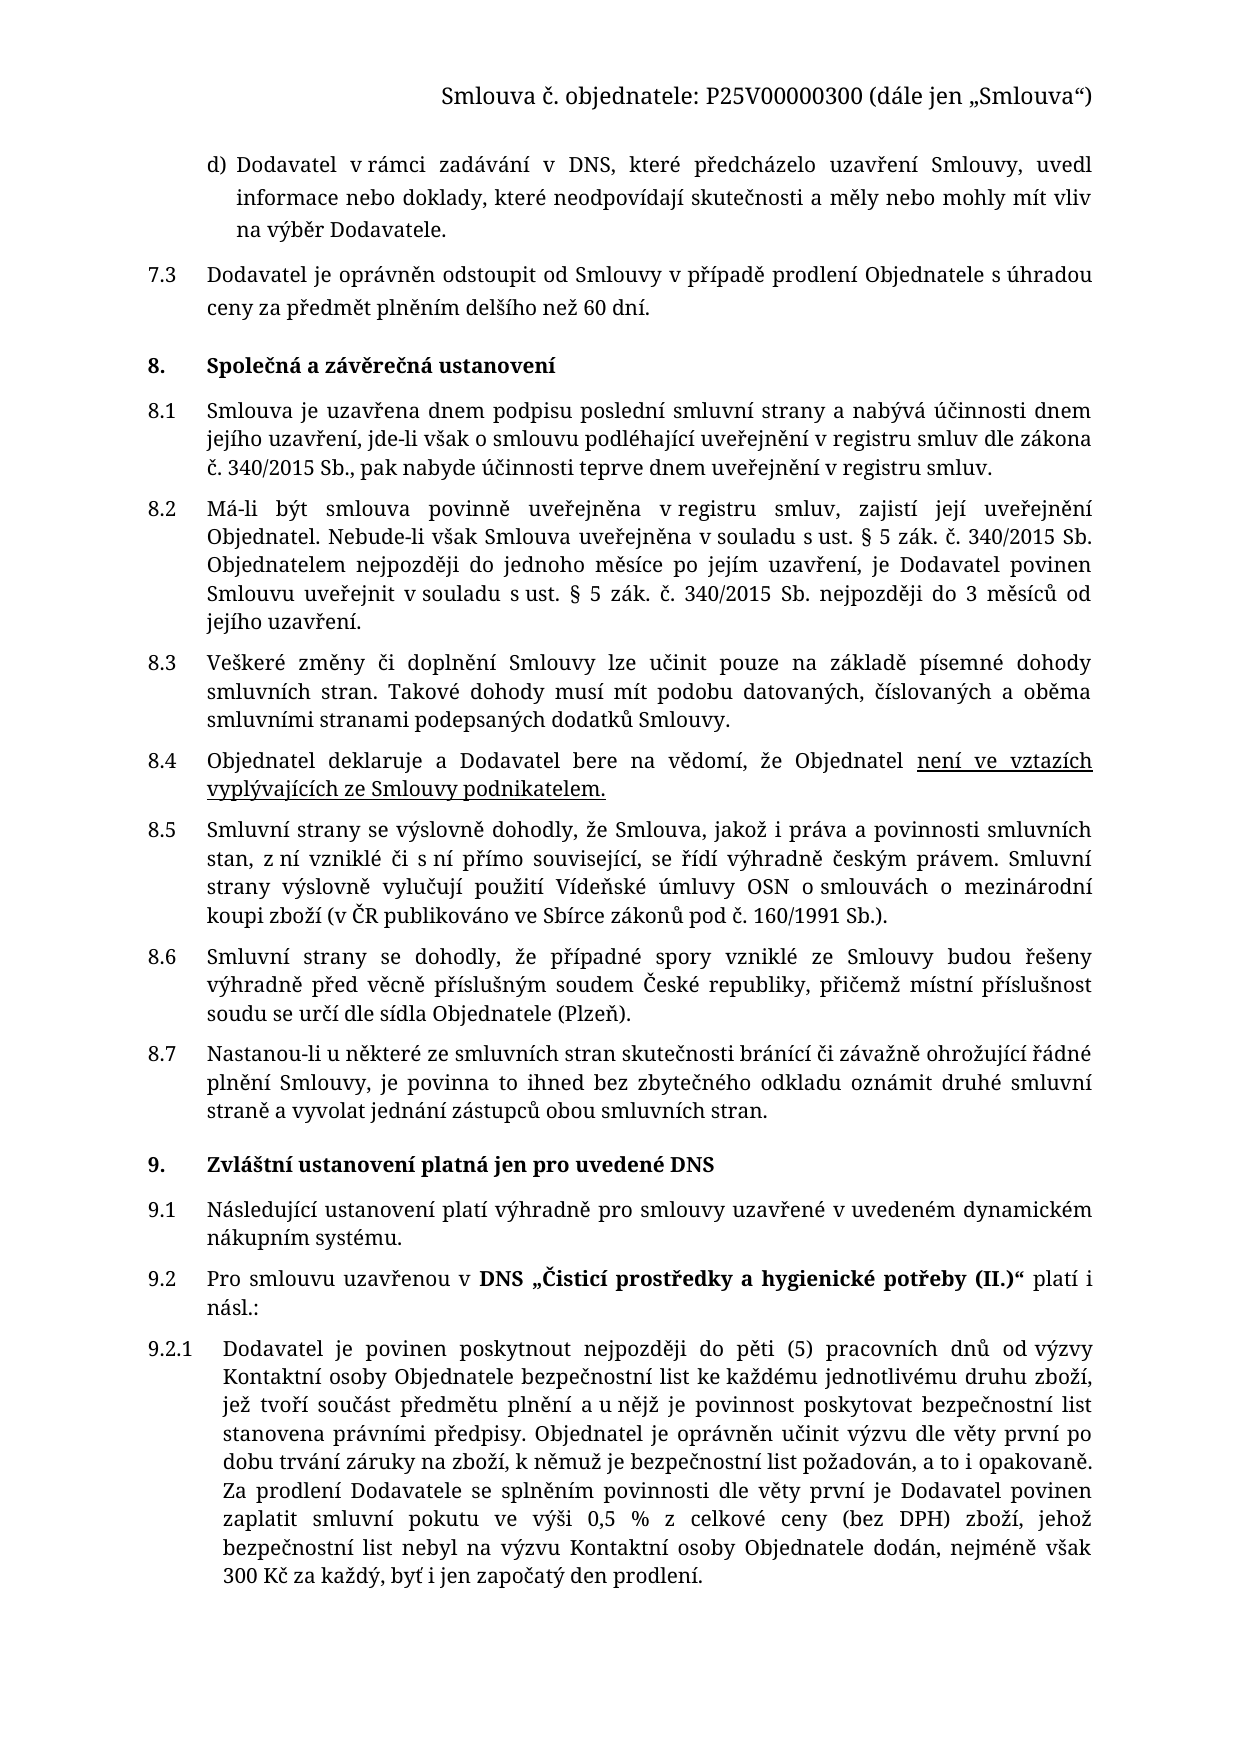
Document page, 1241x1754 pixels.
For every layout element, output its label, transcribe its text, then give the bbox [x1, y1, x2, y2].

list Má-li být smlouva povinně uveřejněna v registru smluv, zajistí její uveřejnění Objednatel. Nebude-li však Smlouva uveřejněna v souladu s ust. § 5 zák. č. 340/2015 Sb. Objednatelem nejpozději do jednoho měsíce po jejím uzavření, je Dodavatel povinen Smlouvu uveřejnit v souladu s ust. § 5 zák. č. 340/2015 Sb. nejpozději do 3 měsíců od jejího uzavření. [148, 494, 1093, 636]
list Následující ustanovení platí výhradně pro smlouvy uzavřené v uvedeném dynamickém nákupním systému. [148, 1195, 1093, 1252]
list Dodavatel je povinen poskytnout nejpozději do pěti (5) pracovních dnů od výzvy Kontaktní osoby Objednatele bezpečnostní list ke každému jednotlivému druhu zboží, jež tvoří součást předmětu plnění a u nějž je povinnost poskytovat bezpečnostní list stanovena právními předpisy. Objednatel je oprávněn učinit výzvu dle věty první po dobu trvání záruky na zboží, k němuž je bezpečnostní list požadován, a to i opakovaně. Za prodlení Dodavatele se splněním povinnosti dle věty první je Dodavatel povinen zaplatit smluvní pokutu ve výši 0,5 % z celkové ceny (bez DPH) zboží, jehož bezpečnostní list nebyl na výzvu Kontaktní osoby Objednatele dodán, nejméně však 300 Kč za každý, byť i jen započatý den prodlení. [148, 1334, 1093, 1590]
list Společná a závěrečná ustanovení [148, 351, 1093, 379]
list Veškeré změny či doplnění Smlouvy lze učinit pouze na základě písemné dohody smluvních stran. Takové dohody musí mít podobu datovaných, číslovaných a oběma smluvními stranami podepsaných dodatků Smlouvy. [148, 648, 1093, 734]
list Smluvní strany se výslovně dohodly, že Smlouva, jakož i práva a povinnosti smluvních stan, z ní vzniklé či s ní přímo související, se řídí výhradně českým právem. Smluvní strany výslovně vylučují použití Vídeňské úmluvy OSN o smlouvách o mezinárodní koupi zboží (v ČR publikováno ve Sbírce zákonů pod č. 160/1991 Sb.). [148, 816, 1093, 929]
list Dodavatel v rámci zadávání v DNS, které předcházelo uzavření Smlouvy, uvedl informace nebo doklady, které neodpovídají skutečnosti a měly nebo mohly mít vliv na výběr Dodavatele. [207, 150, 1093, 244]
list Objednatel deklaruje a Dodavatel bere na vědomí, že Objednatel není ve vztazích vyplývajících ze Smlouvy podnikatelem. [148, 746, 1093, 803]
list Smlouva je uzavřena dnem podpisu poslední smluvní strany a nabývá účinnosti dnem jejího uzavření, jde-li však o smlouvu podléhající uveřejnění v registru smluv dle zákona č. 340/2015 Sb., pak nabyde účinnosti teprve dnem uveřejnění v registru smluv. [148, 396, 1093, 481]
list Smluvní strany se dohodly, že případné spory vzniklé ze Smlouvy budou řešeny výhradně před věcně příslušným soudem České republiky, přičemž místní příslušnost soudu se určí dle sídla Objednatele (Plzeň). [148, 942, 1093, 1027]
list Dodavatel je oprávněn odstoupit od Smlouvy v případě prodlení Objednatele s úhradou ceny za předmět plněním delšího než 60 dní. [148, 261, 1093, 322]
list Zvláštní ustanovení platná jen pro uvedené DNS [148, 1150, 1093, 1178]
list Nastanou-li u některé ze smluvních stran skutečnosti bránící či závažně ohrožující řádné plnění Smlouvy, je povinna to ihned bez zbytečného odkladu oznámit druhé smluvní straně a vyvolat jednání zástupců obou smluvních stran. [148, 1039, 1093, 1125]
list Pro smlouvu uzavřenou v DNS „Čisticí prostředky a hygienické potřeby (II.)“ platí i násl.: [148, 1264, 1093, 1321]
